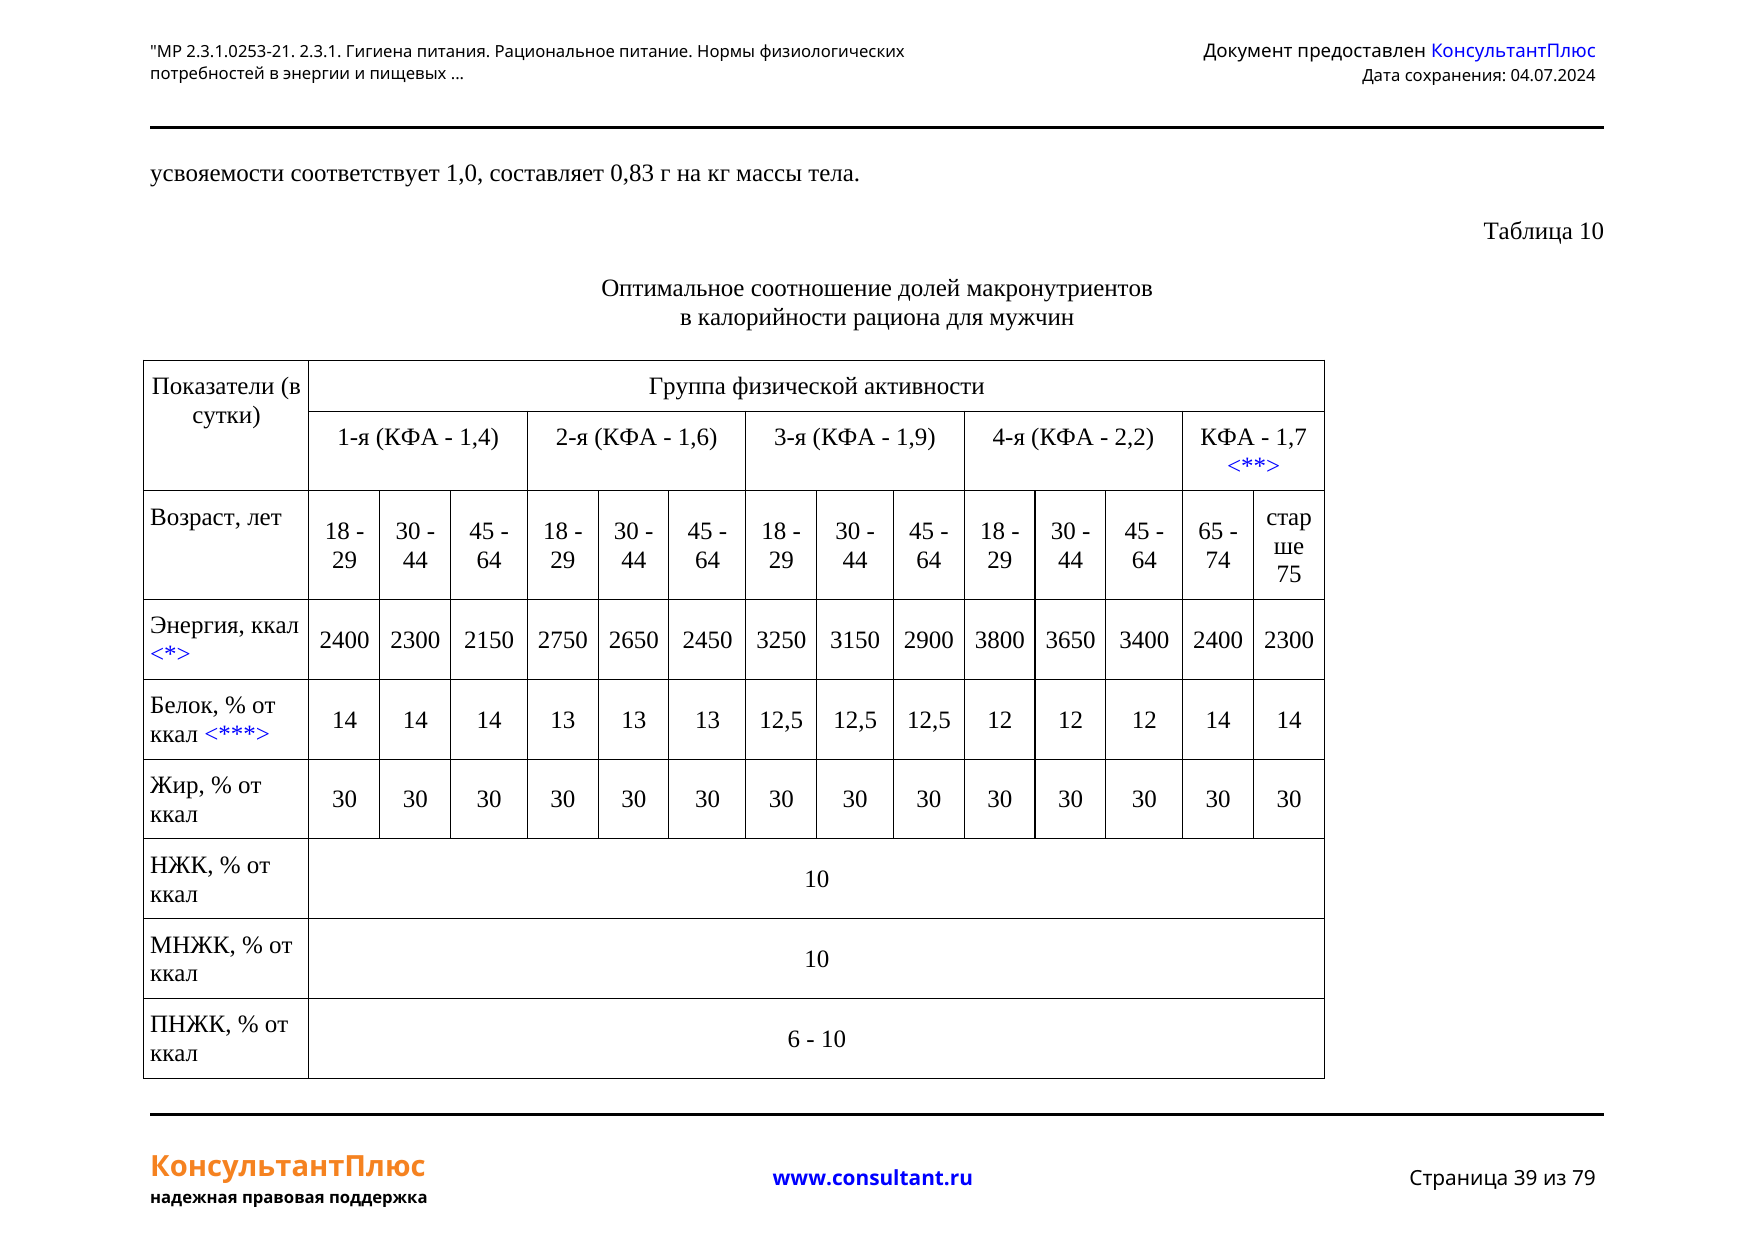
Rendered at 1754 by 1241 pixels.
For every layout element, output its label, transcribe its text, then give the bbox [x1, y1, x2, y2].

table_cell 13 [599, 680, 668, 758]
table_cell 30 [965, 760, 1034, 838]
table_cell 14 [1183, 680, 1253, 758]
table_cell 30 [1183, 760, 1253, 838]
table_cell 2400 [309, 600, 379, 679]
table_cell 30 [528, 760, 598, 838]
table_cell 2150 [451, 600, 527, 679]
table_cell 18 - 29 [746, 491, 816, 599]
table_header Показатели (в сутки) [144, 361, 308, 490]
table_cell 45 - 64 [451, 491, 527, 599]
table_cell 3650 [1036, 600, 1105, 679]
table_cell 30 - 44 [1036, 491, 1105, 599]
table_cell 3800 [965, 600, 1034, 679]
table_cell 10 [309, 919, 1324, 998]
table_cell 3400 [1106, 600, 1182, 679]
table_cell 30 [451, 760, 527, 838]
table_cell 14 [1254, 680, 1324, 758]
table_cell 12 [1036, 680, 1105, 758]
table_cell 14 [309, 680, 379, 758]
table_cell Возраст, лет [144, 491, 308, 599]
table_cell 30 [746, 760, 816, 838]
table_cell 3150 [817, 600, 893, 679]
table_cell 12 [1106, 680, 1182, 758]
table_cell 30 [1106, 760, 1182, 838]
table_cell 12,5 [894, 680, 964, 758]
table_cell 2300 [380, 600, 450, 679]
table_cell 2450 [669, 600, 745, 679]
table_cell 45 - 64 [669, 491, 745, 599]
table_cell 30 - 44 [380, 491, 450, 599]
table_cell 3250 [746, 600, 816, 679]
table_cell 65 - 74 [1183, 491, 1253, 599]
table_cell 12 [965, 680, 1034, 758]
table_cell 13 [669, 680, 745, 758]
text Таблица 10 [150, 216, 1604, 244]
table_cell Жир, % от ккал [144, 760, 308, 838]
table_cell НЖК, % от ккал [144, 839, 308, 918]
table_cell 3-я (КФА - 1,9) [746, 412, 964, 490]
table_cell 13 [528, 680, 598, 758]
table_cell Белок, % от ккал <***> [144, 680, 308, 758]
text в калорийности рациона для мужчин [150, 302, 1604, 331]
table_cell 30 [817, 760, 893, 838]
table_cell 2750 [528, 600, 598, 679]
table_cell 30 [599, 760, 668, 838]
table_cell 30 - 44 [599, 491, 668, 599]
table_cell 30 [309, 760, 379, 838]
table_cell 2650 [599, 600, 668, 679]
table_cell 1-я (КФА - 1,4) [309, 412, 527, 490]
table_cell 30 [1036, 760, 1105, 838]
table_cell 45 - 64 [894, 491, 964, 599]
table_cell 2300 [1254, 600, 1324, 679]
table_cell 30 [894, 760, 964, 838]
table_cell 18 - 29 [965, 491, 1034, 599]
table_cell 10 [309, 839, 1324, 918]
table_cell старше 75 [1254, 491, 1324, 599]
table_cell 14 [451, 680, 527, 758]
table_cell МНЖК, % от ккал [144, 919, 308, 998]
table_cell Энергия, ккал <*> [144, 600, 308, 679]
table_cell 2900 [894, 600, 964, 679]
table_cell 4-я (КФА - 2,2) [965, 412, 1182, 490]
table_cell 14 [380, 680, 450, 758]
table_cell 2400 [1183, 600, 1253, 679]
table_cell 18 - 29 [528, 491, 598, 599]
table_header Группа физической активности [309, 361, 1324, 411]
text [150, 158, 1604, 187]
table_cell 30 - 44 [817, 491, 893, 599]
table_cell 6 - 10 [309, 999, 1324, 1078]
table_cell КФА - 1,7 <**> [1183, 412, 1324, 490]
table_cell 18 - 29 [309, 491, 379, 599]
table_cell 2-я (КФА - 1,6) [528, 412, 745, 490]
table_cell ПНЖК, % от ккал [144, 999, 308, 1078]
table_cell 45 - 64 [1106, 491, 1182, 599]
table_cell 30 [380, 760, 450, 838]
table_cell 30 [1254, 760, 1324, 838]
table_cell 30 [669, 760, 745, 838]
text Оптимальное соотношение долей макронутриентов [150, 273, 1604, 302]
table_cell 12,5 [746, 680, 816, 758]
table_cell 12,5 [817, 680, 893, 758]
